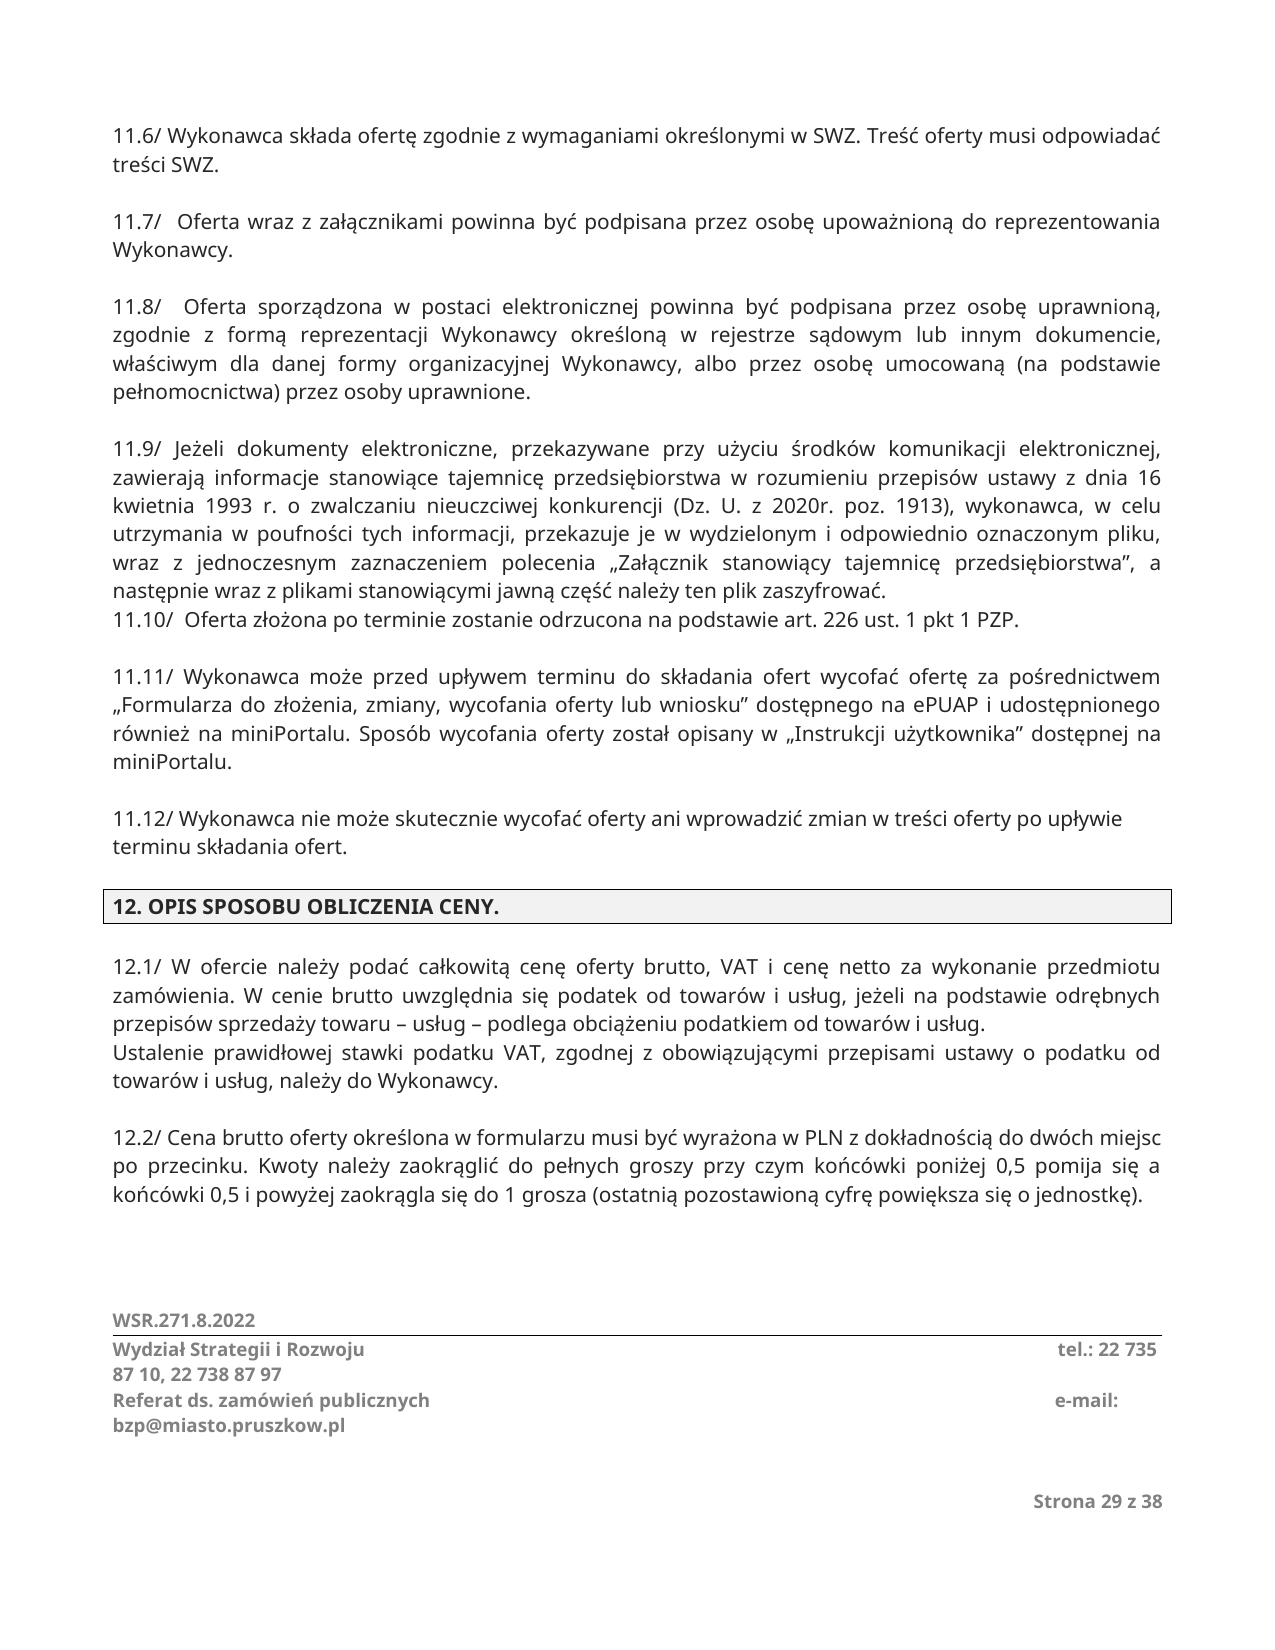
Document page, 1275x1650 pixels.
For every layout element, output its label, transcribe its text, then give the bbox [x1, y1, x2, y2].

text 11.10/ Oferta złożona po terminie zostanie odrzucona na podstawie art. 226 ust. 1 pkt 1 PZP. [112, 605, 1162, 633]
text 12. OPIS SPOSOBU OBLICZENIA CENY. [104, 890, 1171, 923]
text 11.6/ Wykonawca składa ofertę zgodnie z wymaganiami określonymi w SWZ. Treść oferty musi odpowiadać treści SWZ. [112, 121, 1162, 178]
text 11.9/ Jeżeli dokumenty elektroniczne, przekazywane przy użyciu środków komunikacji elektronicznej, zawierają informacje stanowiące tajemnicę przedsiębiorstwa w rozumieniu przepisów ustawy z dnia 16 kwietnia 1993 r. o zwalczaniu nieuczciwej konkurencji (Dz. U. z 2020r. poz. 1913), wykonawca, w celu utrzymania w poufności tych informacji, przekazuje je w wydzielonym i odpowiednio oznaczonym pliku, wraz z jednoczesnym zaznaczeniem polecenia „Załącznik stanowiący tajemnicę przedsiębiorstwa”, a następnie wraz z plikami stanowiącymi jawną część należy ten plik zaszyfrować. [112, 434, 1162, 605]
text 11.8/ Oferta sporządzona w postaci elektronicznej powinna być podpisana przez osobę uprawnioną, zgodnie z formą reprezentacji Wykonawcy określoną w rejestrze sądowym lub innym dokumencie, właściwym dla danej formy organizacyjnej Wykonawcy, albo przez osobę umocowaną (na podstawie pełnomocnictwa) przez osoby uprawnione. [112, 292, 1162, 406]
text 11.12/ Wykonawca nie może skutecznie wycofać oferty ani wprowadzić zmian w treści oferty po upływie terminu składania ofert. [112, 804, 1162, 861]
text 11.7/ Oferta wraz z załącznikami powinna być podpisana przez osobę upoważnioną do reprezentowania Wykonawcy. [112, 207, 1162, 264]
text 11.11/ Wykonawca może przed upływem terminu do składania ofert wycofać ofertę za pośrednictwem „Formularza do złożenia, zmiany, wycofania oferty lub wniosku” dostępnego na ePUAP i udostępnionego również na miniPortalu. Sposób wycofania oferty został opisany w „Instrukcji użytkownika” dostępnej na miniPortalu. [112, 662, 1162, 776]
text Ustalenie prawidłowej stawki podatku VAT, zgodnej z obowiązującymi przepisami ustawy o podatku od towarów i usług, należy do Wykonawcy. [112, 1038, 1162, 1094]
text 12.2/ Cena brutto oferty określona w formularzu musi być wyrażona w PLN z dokładnością do dwóch miejsc po przecinku. Kwoty należy zaokrąglić do pełnych groszy przy czym końcówki poniżej 0,5 pomija się a końcówki 0,5 i powyżej zaokrągla się do 1 grosza (ostatnią pozostawioną cyfrę powiększa się o jednostkę). [112, 1123, 1162, 1208]
text 12.1/ W ofercie należy podać całkowitą cenę oferty brutto, VAT i cenę netto za wykonanie przedmiotu zamówienia. W cenie brutto uwzględnia się podatek od towarów i usług, jeżeli na podstawie odrębnych przepisów sprzedaży towaru – usług – podlega obciążeniu podatkiem od towarów i usług. [112, 952, 1162, 1038]
